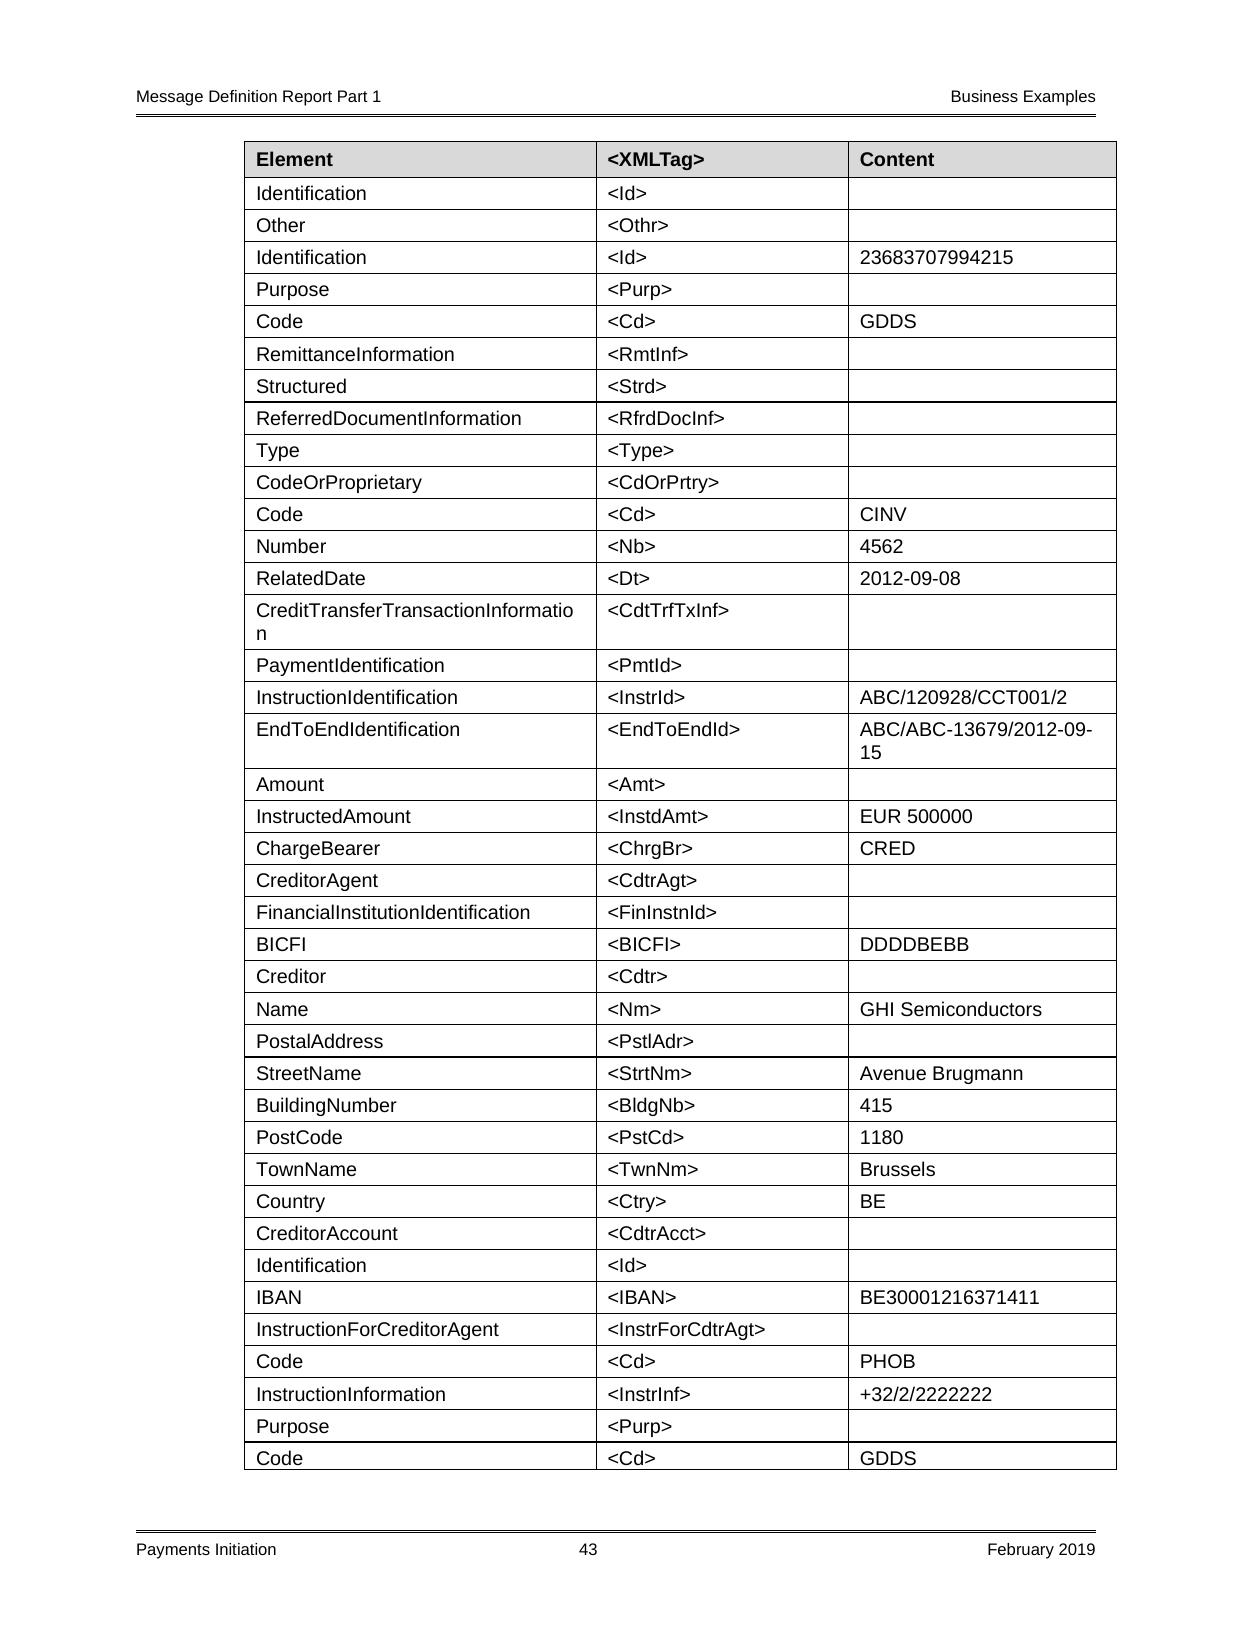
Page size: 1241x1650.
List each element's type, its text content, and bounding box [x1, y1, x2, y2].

table_cell Amount [245, 769, 596, 800]
table_cell <InstrForCdtrAgt> [597, 1314, 848, 1345]
table_cell [849, 1218, 1116, 1249]
table_cell PostalAddress [245, 1025, 596, 1056]
table_cell ABC/ABC-13679/2012-09-15 [849, 714, 1116, 768]
table_cell Name [245, 993, 596, 1024]
table_cell Identification [245, 242, 596, 273]
table_cell [849, 210, 1116, 241]
table_cell ReferredDocumentInformation [245, 403, 596, 433]
table_cell BICFI [245, 929, 596, 960]
table_cell InstructedAmount [245, 801, 596, 832]
table_cell CodeOrProprietary [245, 467, 596, 498]
table_cell <CdOrPrtry> [597, 467, 848, 498]
table_cell <RmtInf> [597, 338, 848, 369]
table_cell <Nm> [597, 993, 848, 1024]
table_cell [849, 769, 1116, 800]
table_header Content [849, 142, 1116, 177]
table_cell GDDS [849, 1443, 1116, 1469]
table_cell Brussels [849, 1154, 1116, 1185]
table_cell <Ctry> [597, 1186, 848, 1217]
table_cell [849, 338, 1116, 369]
table_cell <Id> [597, 1250, 848, 1281]
table_cell <InstrInf> [597, 1378, 848, 1409]
table_cell <StrtNm> [597, 1058, 848, 1088]
table_cell 1180 [849, 1122, 1116, 1153]
table_cell <PstlAdr> [597, 1025, 848, 1056]
table_cell [849, 467, 1116, 498]
table_cell <Amt> [597, 769, 848, 800]
table_cell <TwnNm> [597, 1154, 848, 1185]
table_cell Purpose [245, 274, 596, 305]
table_cell <Othr> [597, 210, 848, 241]
table_cell <FinInstnId> [597, 897, 848, 928]
table_cell InstructionForCreditorAgent [245, 1314, 596, 1345]
table_cell ABC/120928/CCT001/2 [849, 682, 1116, 713]
table_cell <Type> [597, 435, 848, 466]
table_cell Code [245, 1443, 596, 1469]
table_header <XMLTag> [597, 142, 848, 177]
table_cell [849, 403, 1116, 433]
table_cell InstructionIdentification [245, 682, 596, 713]
table_cell 4562 [849, 531, 1116, 562]
table_cell <Cd> [597, 1443, 848, 1469]
table_cell PHOB [849, 1346, 1116, 1377]
table_cell <Id> [597, 178, 848, 209]
table_cell Code [245, 1346, 596, 1377]
table_cell [849, 435, 1116, 466]
table_cell Code [245, 499, 596, 530]
table_cell Avenue Brugmann [849, 1058, 1116, 1088]
table_cell [849, 1410, 1116, 1441]
table_cell [849, 961, 1116, 992]
table_cell <CdtrAcct> [597, 1218, 848, 1249]
table_cell Country [245, 1186, 596, 1217]
table_cell <InstdAmt> [597, 801, 848, 832]
table_cell 415 [849, 1090, 1116, 1121]
table_cell [849, 1314, 1116, 1345]
table_cell CINV [849, 499, 1116, 530]
table_cell Purpose [245, 1410, 596, 1441]
table_cell Identification [245, 178, 596, 209]
table_cell Structured [245, 370, 596, 401]
table_cell EndToEndIdentification [245, 714, 596, 768]
table_cell <Cd> [597, 306, 848, 337]
table_cell <PmtId> [597, 650, 848, 681]
table_cell Other [245, 210, 596, 241]
table_cell [849, 370, 1116, 401]
table_cell 2012-09-08 [849, 563, 1116, 594]
table_cell GDDS [849, 306, 1116, 337]
table_cell InstructionInformation [245, 1378, 596, 1409]
table_cell <Id> [597, 242, 848, 273]
table_cell ChargeBearer [245, 833, 596, 864]
table_cell RelatedDate [245, 563, 596, 594]
table_cell [849, 595, 1116, 649]
table_cell <RfrdDocInf> [597, 403, 848, 433]
table_cell Creditor [245, 961, 596, 992]
table_cell Number [245, 531, 596, 562]
table_cell [849, 1025, 1116, 1056]
table_cell RemittanceInformation [245, 338, 596, 369]
table_cell <CdtTrfTxInf> [597, 595, 848, 649]
table_cell <PstCd> [597, 1122, 848, 1153]
table_cell +32/2/2222222 [849, 1378, 1116, 1409]
table_cell [849, 865, 1116, 896]
table_cell <InstrId> [597, 682, 848, 713]
table_cell <Strd> [597, 370, 848, 401]
table_cell DDDDBEBB [849, 929, 1116, 960]
table_cell GHI Semiconductors [849, 993, 1116, 1024]
table_cell <CdtrAgt> [597, 865, 848, 896]
table_cell TownName [245, 1154, 596, 1185]
table_cell CreditorAccount [245, 1218, 596, 1249]
table_cell CreditorAgent [245, 865, 596, 896]
table_cell <EndToEndId> [597, 714, 848, 768]
table_cell <Cd> [597, 1346, 848, 1377]
table_cell IBAN [245, 1282, 596, 1313]
table_cell CreditTransferTransactionInformation [245, 595, 596, 649]
table_cell PaymentIdentification [245, 650, 596, 681]
table_cell <ChrgBr> [597, 833, 848, 864]
table_cell <Cd> [597, 499, 848, 530]
table_cell EUR 500000 [849, 801, 1116, 832]
table_cell 23683707994215 [849, 242, 1116, 273]
table_cell Code [245, 306, 596, 337]
table_cell <Purp> [597, 1410, 848, 1441]
table_cell <Purp> [597, 274, 848, 305]
table_cell [849, 897, 1116, 928]
table_header Element [245, 142, 596, 177]
table_cell CRED [849, 833, 1116, 864]
table_cell BE30001216371411 [849, 1282, 1116, 1313]
table_cell BE [849, 1186, 1116, 1217]
table_cell <Dt> [597, 563, 848, 594]
table_cell <BICFI> [597, 929, 848, 960]
table_cell <BldgNb> [597, 1090, 848, 1121]
table_cell Type [245, 435, 596, 466]
table_cell PostCode [245, 1122, 596, 1153]
table_cell BuildingNumber [245, 1090, 596, 1121]
table_cell <Cdtr> [597, 961, 848, 992]
table_cell Identification [245, 1250, 596, 1281]
table_cell [849, 650, 1116, 681]
table_cell <Nb> [597, 531, 848, 562]
table_cell [849, 1250, 1116, 1281]
table_cell StreetName [245, 1058, 596, 1088]
table_cell FinancialInstitutionIdentification [245, 897, 596, 928]
table_cell [849, 274, 1116, 305]
table_cell <IBAN> [597, 1282, 848, 1313]
table_cell [849, 178, 1116, 209]
